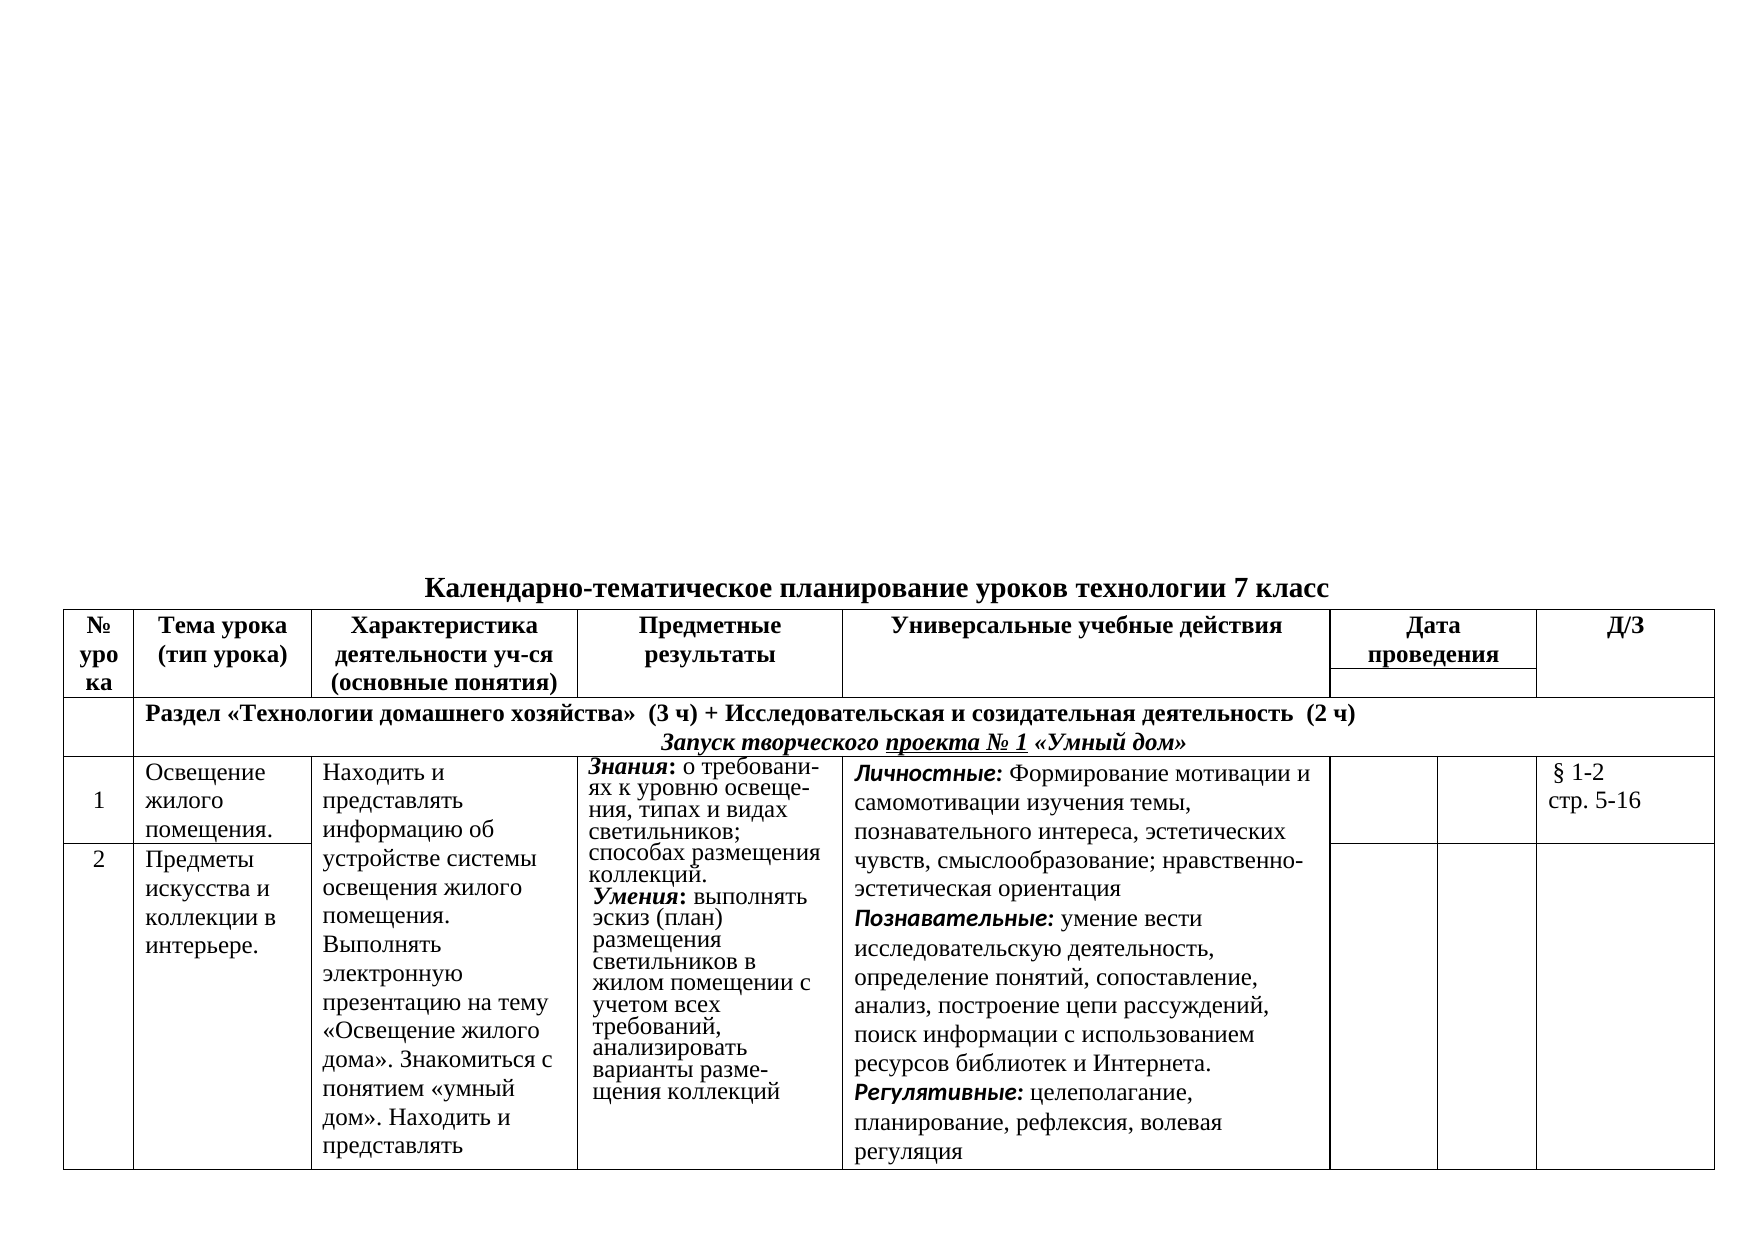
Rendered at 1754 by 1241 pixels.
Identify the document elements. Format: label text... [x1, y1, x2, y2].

table_cell Личностные: Формирование мотивации и самомотивации изучения темы, познавательного интереса, эстетических чувств, смыслообразование; нравственно-эстетическая ориентация Познавательные: умение вести исследовательскую деятельность, определение понятий, сопоставление, анализ, построение цепи рассуждений, поиск информации с использованием ресурсов библиотек и Интернета. Регулятивные: целеполагание, планирование, рефлексия, волевая регуляция Коммуникативные: диалог, сотрудничество, умение ставить вопросы, [843, 757, 1329, 1168]
table_cell [64, 698, 133, 756]
table_cell [1331, 844, 1437, 1168]
table_cell [1331, 669, 1536, 697]
table_header Тема урока (тип урока) [134, 610, 311, 697]
table_cell [1438, 757, 1536, 843]
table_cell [134, 844, 311, 1168]
text Календарно-тематическое планирование уроков технологии 7 класс [75, 570, 1679, 604]
table_cell Освещение жилого помещения. [134, 757, 311, 843]
table_cell 1 [64, 757, 133, 843]
table_cell [1331, 757, 1437, 843]
table_cell Знания: о требовани- ях к уровню освеще- ния, типах и видах светильников; способах размещения коллекций. Умения: выполнять эскиз (план) размещения светильников в жилом помещении с учетом всех требований, анализировать варианты разме- щения коллекций [578, 757, 842, 1168]
table_header Предметные результаты [578, 610, 842, 697]
table_cell § 1-2 стр. 5-16 [1537, 757, 1714, 843]
table_header № урока [64, 610, 133, 697]
table_cell Находить и представлять информацию об устройстве системы освещения жилого помещения. Выполнять электронную презентацию на тему «Освещение жилого дома». Знакомиться с понятием «умный дом». Находить и представлять информацию о видах коллекций, способах их систематизации и хранения. Знакомиться с профессией дизайнер [312, 757, 577, 1168]
table_cell [1438, 844, 1536, 1168]
table_header Дата проведения [1331, 610, 1536, 667]
table_header Характеристика деятельности уч-ся (основные понятия) [312, 610, 577, 697]
table_cell Раздел «Технологии домашнего хозяйства» (3 ч) + Исследовательская и созидательная деятельность (2 ч) Запуск творческого проекта № 1 «Умный дом» [134, 698, 1714, 756]
table_cell [1537, 844, 1714, 1168]
table_header Д/З [1537, 610, 1714, 697]
table_cell 2 [64, 844, 133, 1168]
table_header Универсальные учебные действия [843, 610, 1329, 697]
